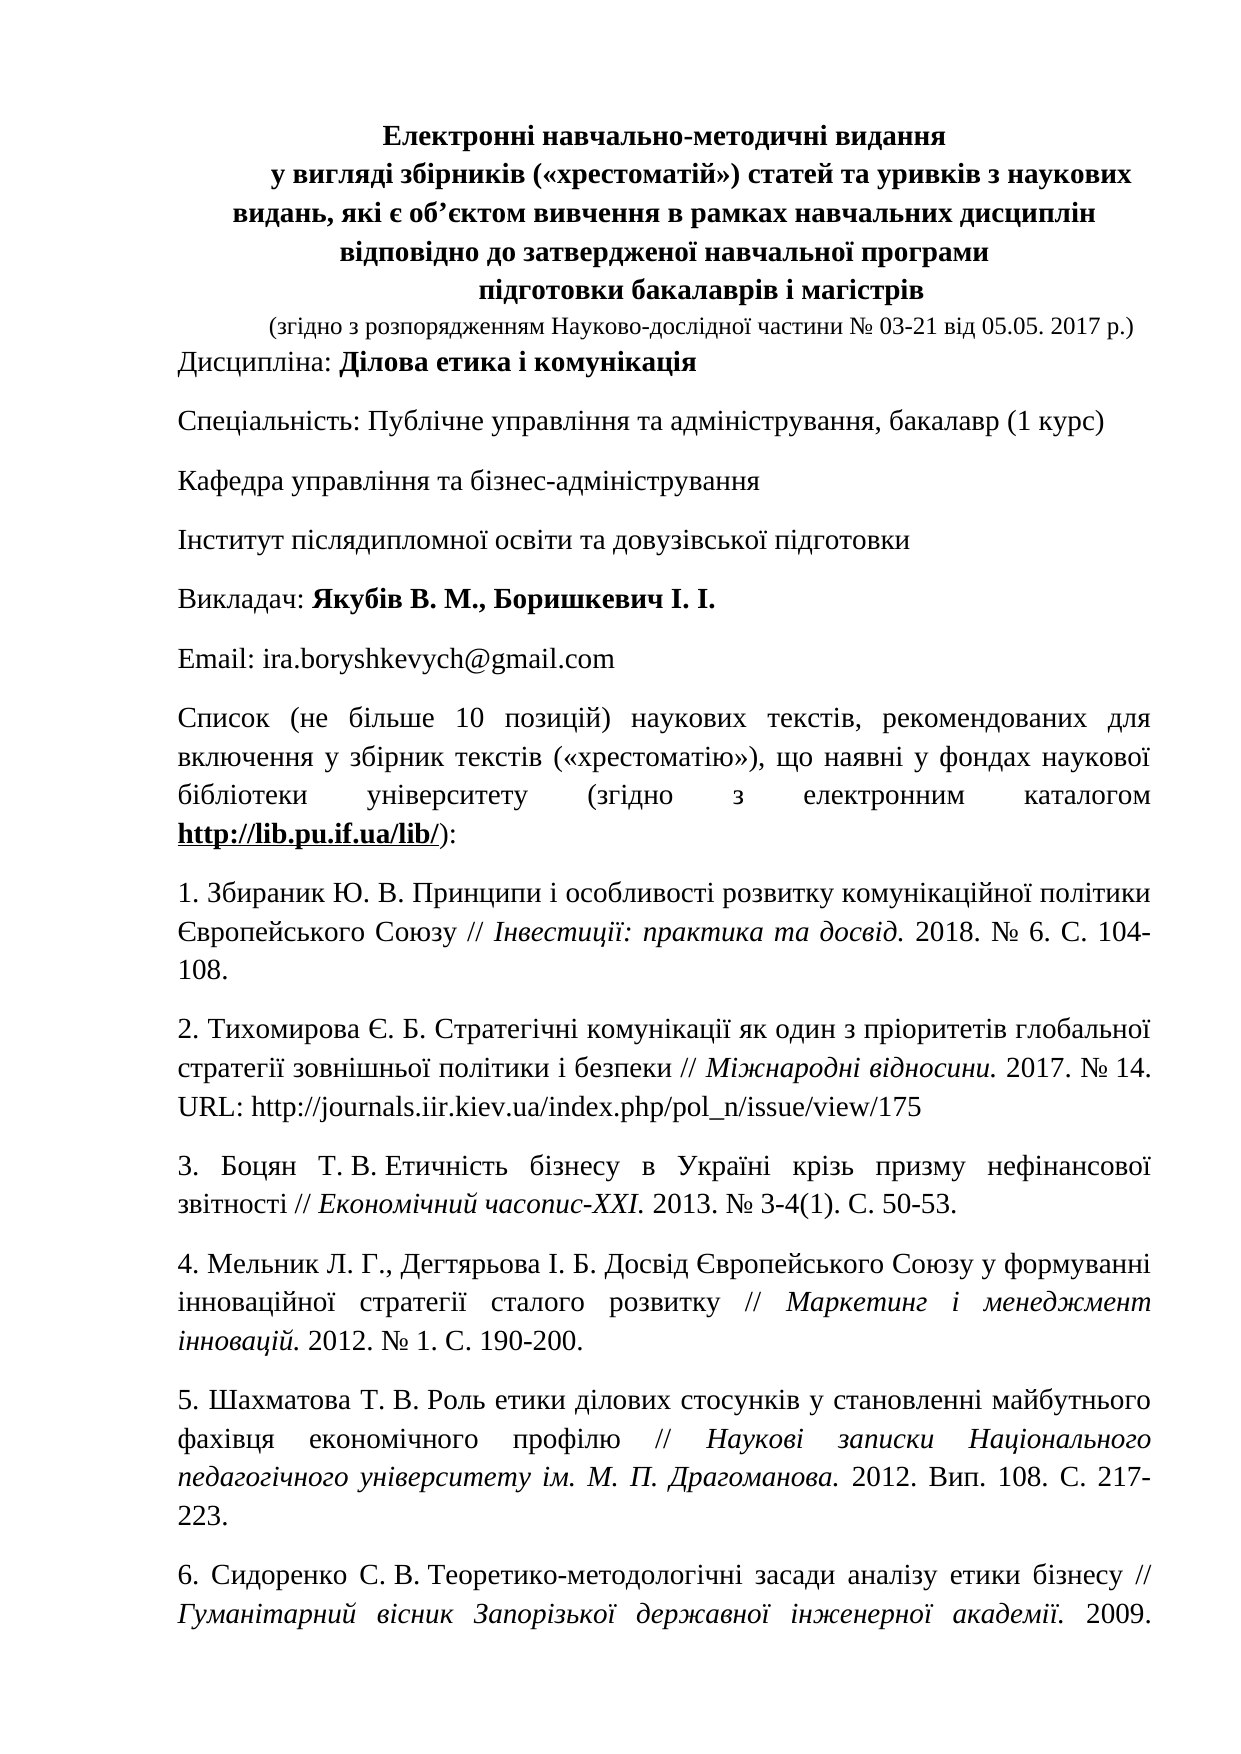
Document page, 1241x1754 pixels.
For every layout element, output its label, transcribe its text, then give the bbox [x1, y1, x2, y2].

text Кафедра управління та бізнес-адміністрування [177, 463, 1152, 496]
text 1. Збираник Ю. В. Принципи і особливості розвитку комунікаційної політики Європейського Союзу // Інвестиції: практика та досвід. 2018. № 6. С. 104-108. [177, 875, 1152, 986]
text Інститут післядипломної освіти та довузівської підготовки [177, 522, 1152, 556]
text Спеціальність: Публічне управління та адміністрування, бакалавр (1 курс) [177, 403, 1152, 437]
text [177, 1557, 1152, 1629]
text у вигляді збірників («хрестоматій») статей та уривків з наукових видань, які є об’єктом вивчення в рамках навчальних дисциплін відповідно до затвердженої навчальної програми [177, 157, 1152, 267]
text 3. Боцян Т. В. Етичність бізнесу в Україні крізь призму нефінансової звітності // Економiчний часопис-XXI. 2013. № 3-4(1). С. 50-53. [177, 1148, 1152, 1220]
text Дисципліна: Ділова етика і комунікація [177, 344, 1152, 377]
text 2. Тихомирова Є. Б. Стратегічні комунікації як один з пріоритетів глобальної стратегії зовнішньої політики і безпеки // Міжнародні відносини. 2017. № 14. URL: http://journals.iir.kiev.ua/index.php/pol_n/issue/view/175 [177, 1012, 1152, 1122]
text Список (не більше 10 позицій) наукових текстів, рекомендованих для включення у збірник текстів («хрестоматію»), що наявні у фондах наукової бібліотеки університету (згідно з електронним каталогом http://lib.pu.if.ua/lib/): [177, 700, 1152, 849]
text Викладач: Якубів В. М., Боришкевич І. І. [177, 581, 1152, 615]
text (згідно з розпорядженням Науково-дослідної частини № 03-21 від 05.05. 2017 р.) [177, 311, 1152, 339]
text Електронні навчально-методичні видання [177, 118, 1152, 152]
text 4. Мельник Л. Г., Дегтярьова І. Б. Досвід Європейського Союзу у формуванні інноваційної стратегії сталого розвитку // Маркетинг і менеджмент інновацій. 2012. № 1. С. 190-200. [177, 1246, 1152, 1357]
text Email: ira.boryshkevych@gmail.com [177, 641, 1152, 674]
text 5. Шахматова Т. В. Роль етики ділових стосунків у становленні майбутнього фахівця економічного профілю // Наукові записки Національного педагогічного університету ім. М. П. Драгоманова. 2012. Вип. 108. С. 217-223. [177, 1382, 1152, 1532]
text підготовки бакалаврів і магістрів [177, 272, 1152, 306]
